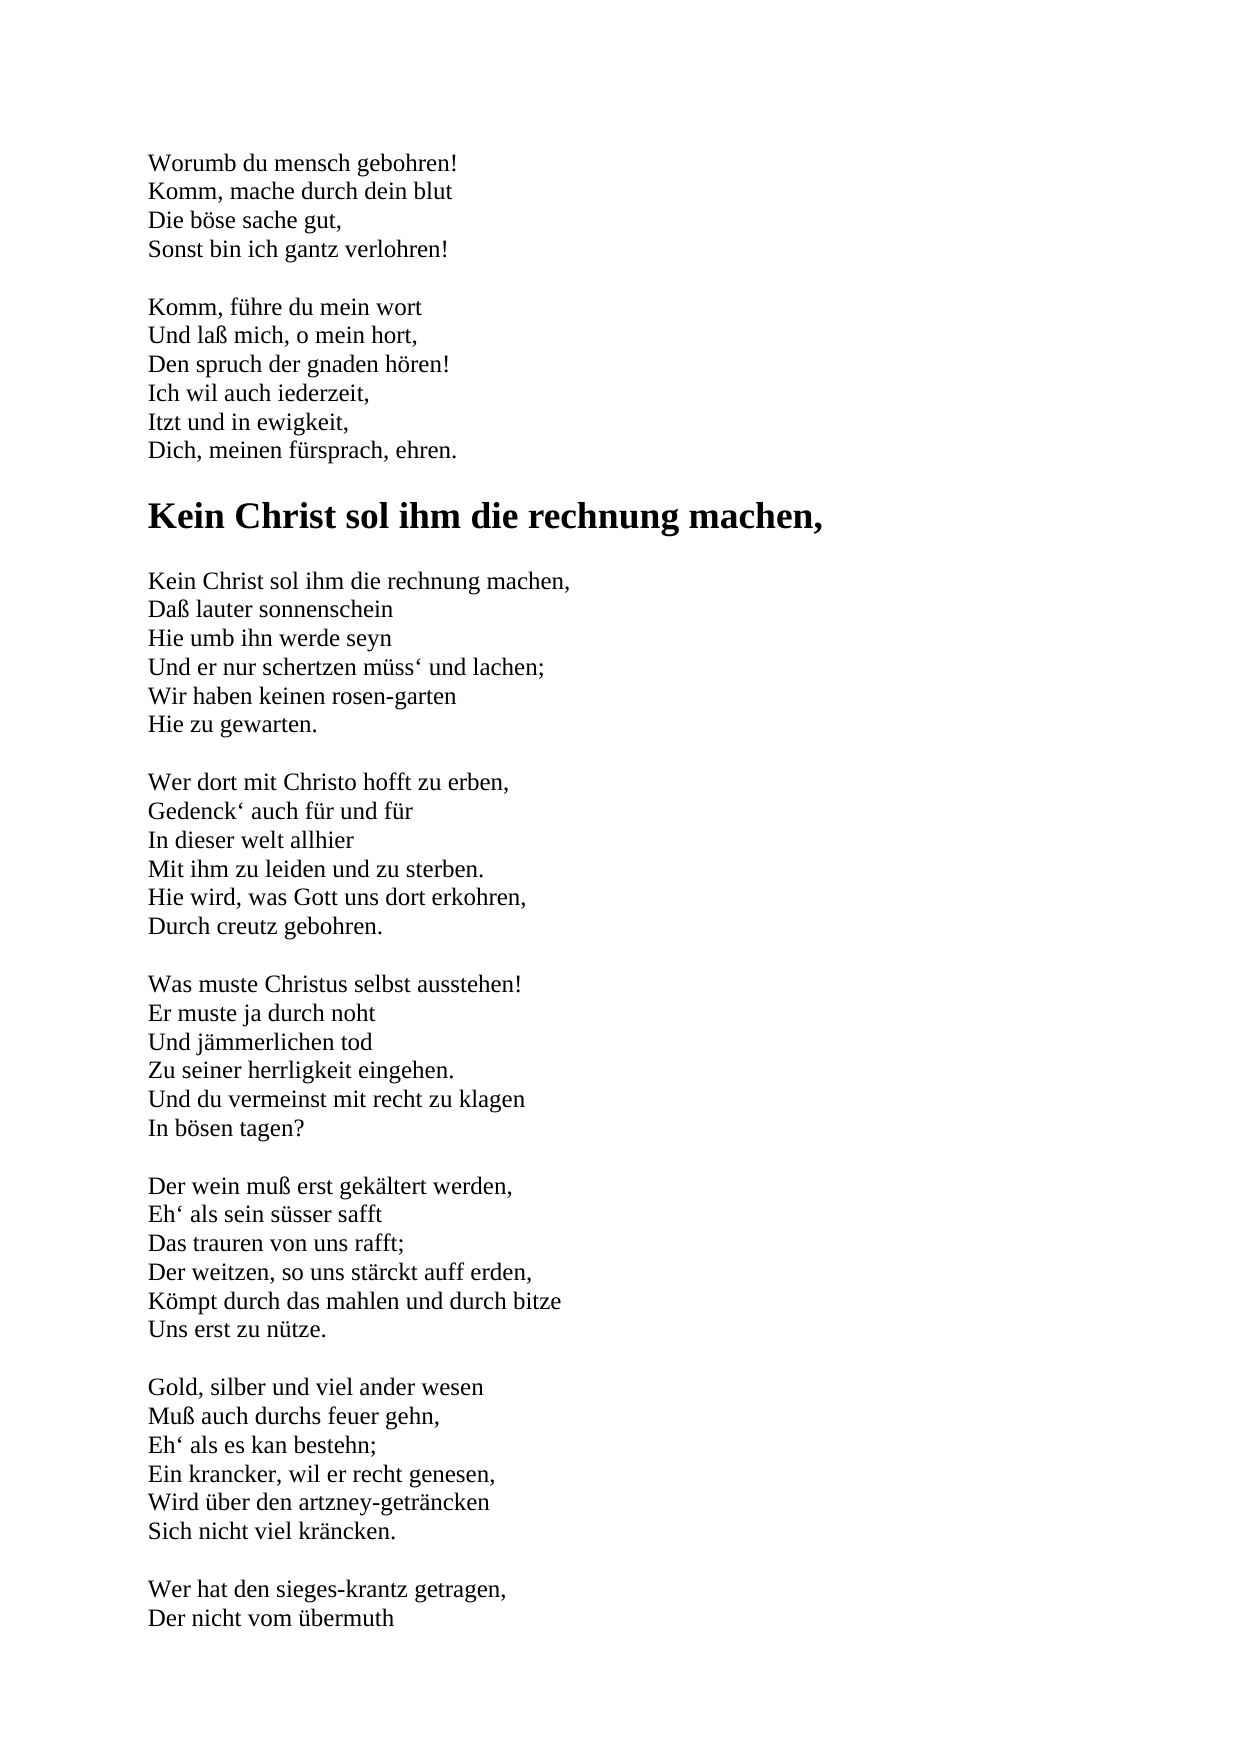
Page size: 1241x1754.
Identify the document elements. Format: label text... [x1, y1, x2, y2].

text Gold, silber und viel ander wesen Muß auch durchs feuer gehn, Eh‘ als es kan bestehn; Ein krancker, wil er recht genesen, Wird über den artzney-geträncken Sich nicht viel kräncken. [148, 1372, 1093, 1545]
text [148, 1574, 1093, 1632]
text Was muste Christus selbst ausstehen! Er muste ja durch noht Und jämmerlichen tod Zu seiner herrligkeit eingehen. Und du vermeinst mit recht zu klagen In bösen tagen? [148, 969, 1093, 1142]
text Kein Christ sol ihm die rechnung machen, Daß lauter sonnenschein Hie umb ihn werde seyn Und er nur schertzen müss‘ und lachen; Wir haben keinen rosen-garten Hie zu gewarten. [148, 566, 1093, 738]
subtitle Kein Christ sol ihm die rechnung machen, [148, 493, 1093, 537]
text Der wein muß erst gekältert werden, Eh‘ als sein süsser safft Das trauren von uns rafft; Der weitzen, so uns stärckt auff erden, Kömpt durch das mahlen und durch bitze Uns erst zu nütze. [148, 1171, 1093, 1343]
text Wer dort mit Christo hofft zu erben, Gedenck‘ auch für und für In dieser welt allhier Mit ihm zu leiden und zu sterben. Hie wird, was Gott uns dort erkohren, Durch creutz gebohren. [148, 767, 1093, 940]
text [148, 148, 1093, 263]
text Komm, führe du mein wort Und laß mich, o mein hort, Den spruch der gnaden hören! Ich wil auch iederzeit, Itzt und in ewigkeit, Dich, meinen fürsprach, ehren. [148, 292, 1093, 464]
